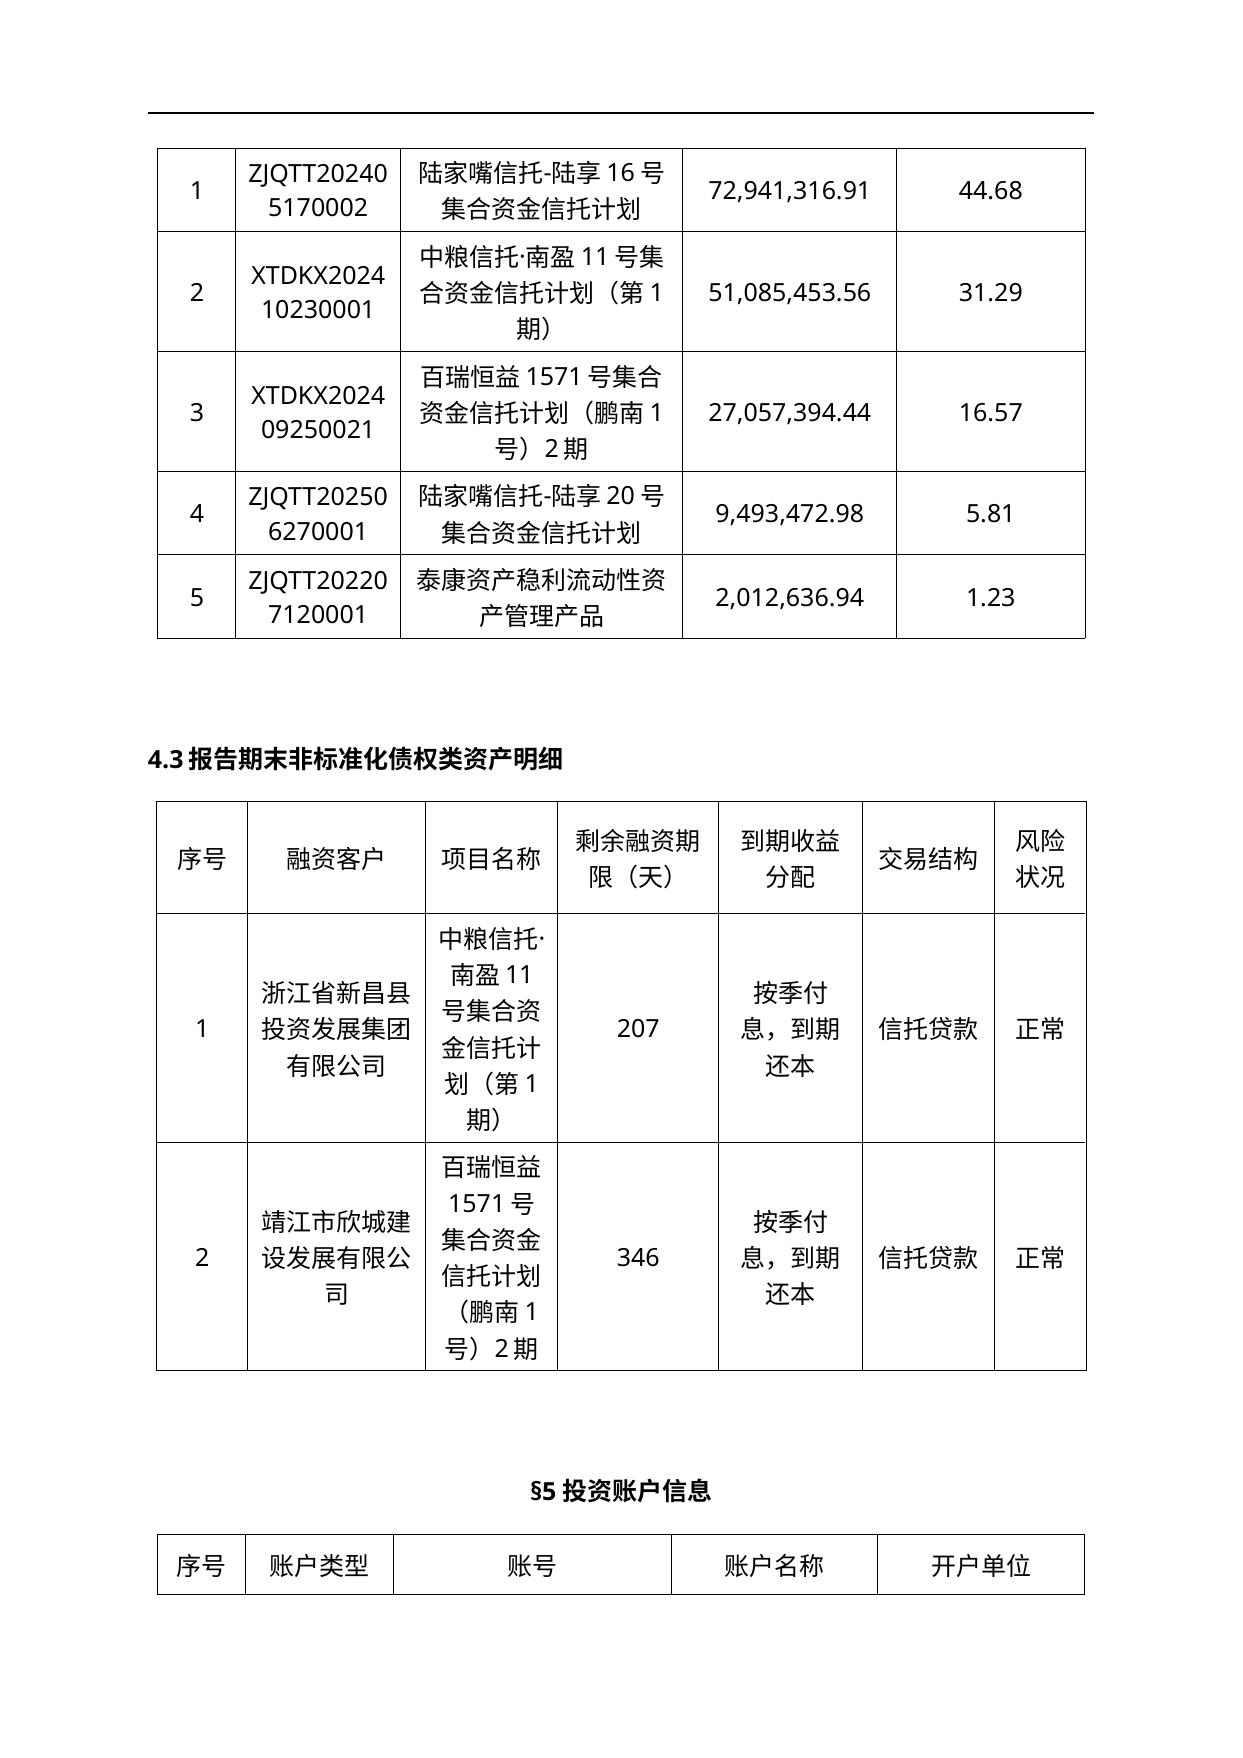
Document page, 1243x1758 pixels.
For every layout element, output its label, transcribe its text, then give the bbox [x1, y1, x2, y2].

table_cell 按季付息，到期还本 [719, 1143, 862, 1370]
table_cell 陆家嘴信托-陆享16号集合资金信托计划 [401, 149, 682, 231]
table_cell 百瑞恒益1571号集合资金信托计划（鹏南1号）2期 [426, 1143, 557, 1370]
table_header 剩余融资期限（天） [558, 802, 718, 913]
table_cell 陆家嘴信托-陆享20号集合资金信托计划 [401, 472, 682, 554]
table_cell 百瑞恒益1571号集合资金信托计划（鹏南1号）2期 [401, 352, 682, 471]
table_header 账户名称 [672, 1535, 877, 1594]
table_cell 72,941,316.91 [683, 149, 896, 231]
table_cell 1 [158, 149, 235, 231]
table_cell 16.57 [897, 352, 1085, 471]
table_cell 中粮信托·南盈11号集合资金信托计划（第1期） [401, 232, 682, 351]
table_cell 31.29 [897, 232, 1085, 351]
table_cell 正常 [995, 913, 1086, 1142]
table_cell ZJQTT202506270001 [236, 472, 400, 554]
table_cell 5.81 [897, 472, 1085, 554]
table_cell 4 [158, 472, 235, 554]
table_cell 信托贷款 [863, 914, 994, 1142]
table_cell 浙江省新昌县投资发展集团有限公司 [248, 914, 425, 1142]
table_header 项目名称 [426, 802, 557, 913]
table_header 到期收益分配 [719, 802, 862, 913]
table_cell 1.23 [897, 555, 1085, 638]
table_cell ZJQTT202207120001 [236, 555, 400, 638]
table_header 序号 [157, 802, 247, 913]
table_cell 5 [158, 555, 235, 638]
table_header 账户类型 [246, 1535, 393, 1594]
table_cell XTDKX202410230001 [236, 232, 400, 351]
table_cell 1 [157, 914, 247, 1142]
table_cell 中粮信托·南盈11号集合资金信托计划（第1期） [426, 914, 557, 1142]
table_header 开户单位 [878, 1535, 1084, 1594]
table_header 融资客户 [248, 802, 425, 913]
table_cell 51,085,453.56 [683, 232, 896, 351]
table_header 风险状况 [995, 802, 1086, 913]
table_cell 27,057,394.44 [683, 352, 896, 471]
table_cell 正常 [995, 1142, 1086, 1370]
table_header 账号 [394, 1535, 671, 1594]
table_cell 2 [157, 1143, 247, 1370]
table_cell 靖江市欣城建设发展有限公司 [248, 1143, 425, 1370]
table_cell 2 [158, 232, 235, 351]
table_header 序号 [158, 1535, 245, 1594]
table_cell 3 [158, 352, 235, 471]
table_cell ZJQTT202405170002 [236, 149, 400, 231]
table_cell 2,012,636.94 [683, 555, 896, 638]
table_cell 44.68 [897, 149, 1085, 231]
table_cell 346 [558, 1143, 718, 1370]
table_cell 信托贷款 [863, 1143, 994, 1370]
text §5 投资账户信息 [148, 1472, 1094, 1508]
table_cell 9,493,472.98 [683, 472, 896, 554]
table_cell 207 [558, 914, 718, 1142]
table_header 交易结构 [863, 802, 994, 913]
table_cell 按季付息，到期还本 [719, 914, 862, 1142]
text 4.3报告期末非标准化债权类资产明细 [148, 739, 1094, 775]
table_cell XTDKX202409250021 [236, 352, 400, 471]
table_cell 泰康资产稳利流动性资产管理产品 [401, 555, 682, 638]
